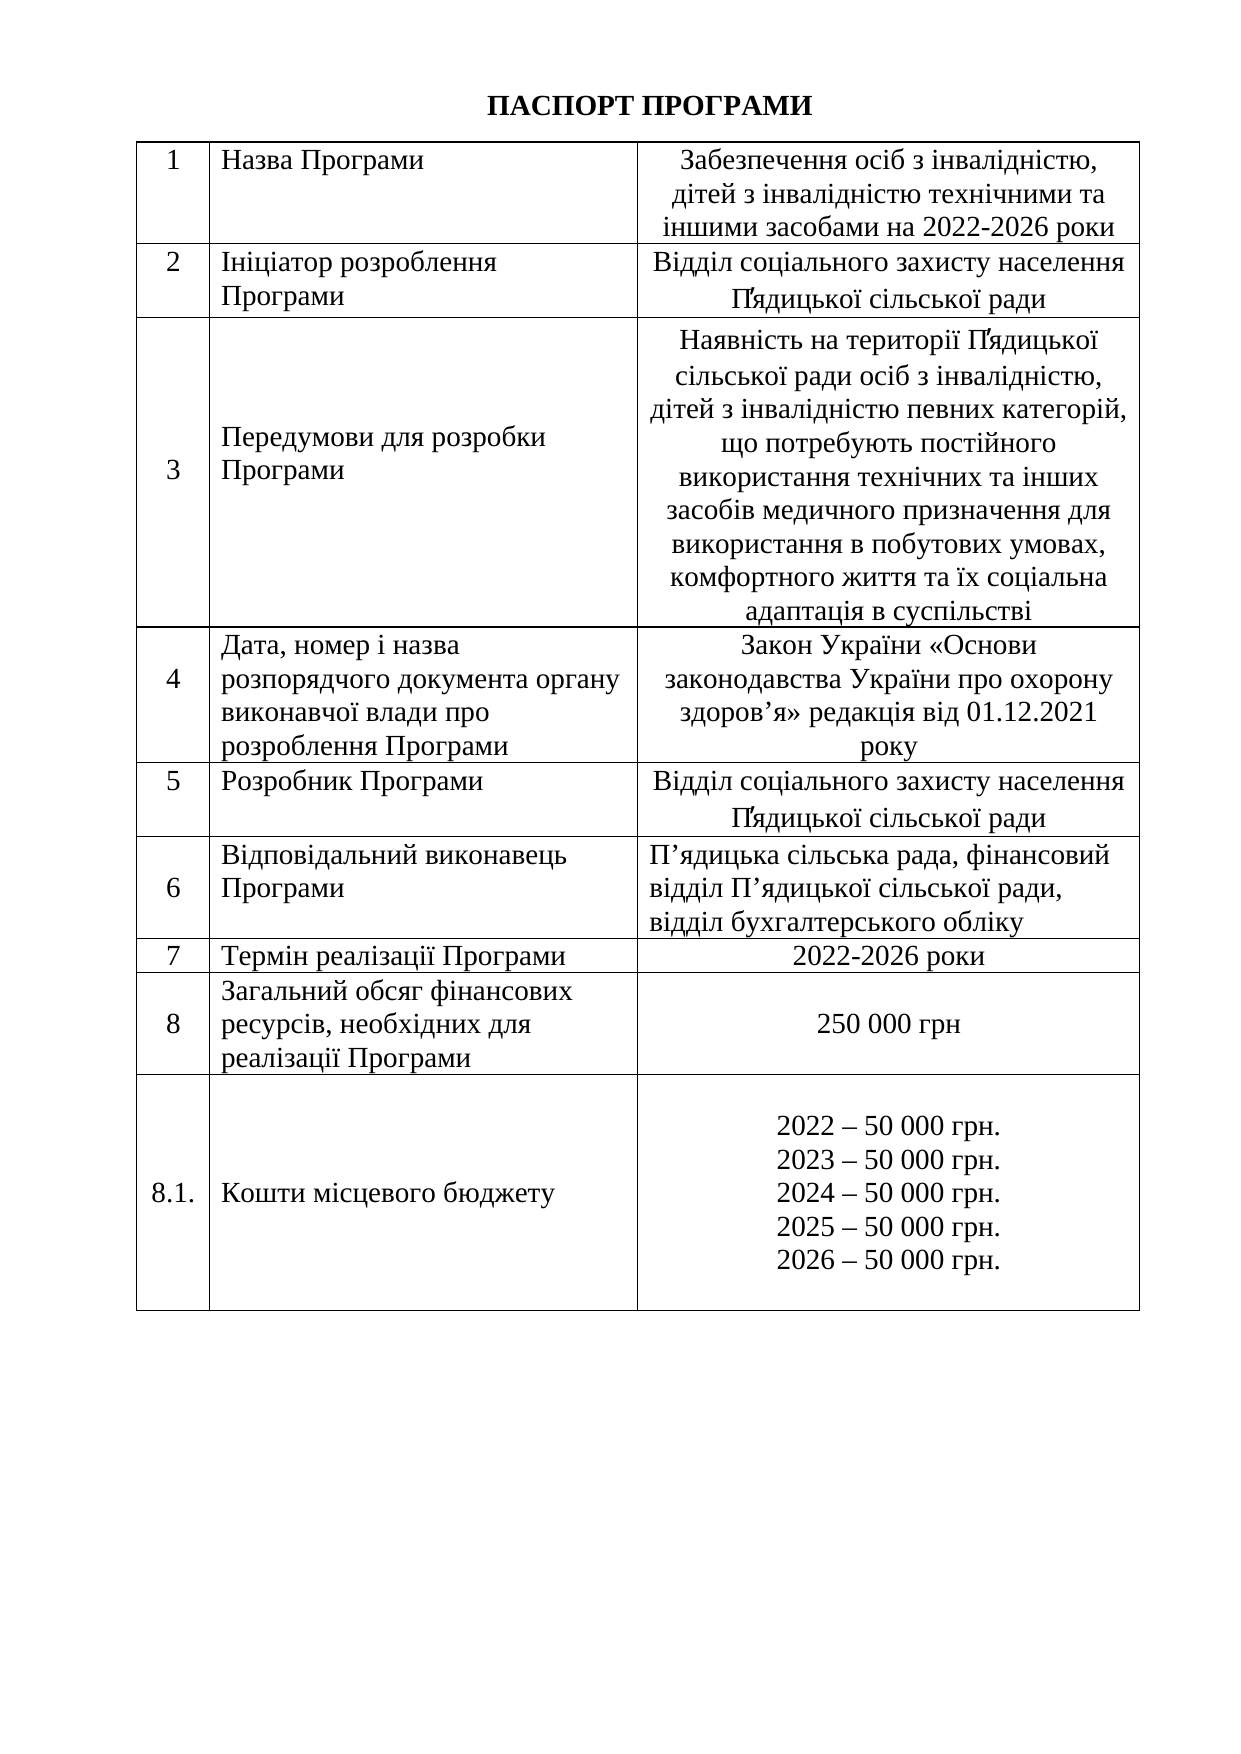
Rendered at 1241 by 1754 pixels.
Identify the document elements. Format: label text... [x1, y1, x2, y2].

table_cell 2022-2026 роки [638, 939, 1139, 972]
table_cell Передумови для розробки Програми [210, 318, 637, 626]
table_cell 8.1. [137, 1075, 209, 1309]
table_cell П’ядицька сільська рада, фінансовий відділ П’ядицької сільської ради, відділ бухгалтерського обліку [638, 837, 1139, 937]
table_cell 7 [137, 939, 209, 972]
table_cell 4 [137, 628, 209, 762]
table_cell Кошти місцевого бюджету [210, 1075, 637, 1309]
table_cell 2022 – 50 000 грн. 2023 – 50 000 грн. 2024 – 50 000 грн. 2025 – 50 000 грн. 2026 – 50 000 грн. [638, 1075, 1139, 1309]
table_cell Відділ соціального захисту населення П̕ядицької сільської ради [638, 244, 1139, 317]
table_cell Термін реалізації Програми [210, 939, 637, 972]
table_cell Закон України «Основи законодавства України про охорону здоров’я» редакція від 01.12.2021 року [638, 628, 1139, 762]
table_cell 2 [137, 244, 209, 317]
table_cell 5 [137, 763, 209, 836]
table_cell Розробник Програми [210, 763, 637, 836]
table_cell Ініціатор розроблення Програми [210, 244, 637, 317]
table_cell 8 [137, 973, 209, 1074]
table_cell 250 000 грн [638, 973, 1139, 1074]
table_header Назва Програми [210, 143, 637, 243]
text ПАСПОРТ ПРОГРАМИ [148, 88, 1152, 122]
table_cell Наявність на території П̕ядицької сільської ради осіб з інвалідністю, дітей з інвалідністю певних категорій, що потребують постійного використання технічних та інших засобів медичного призначення для використання в побутових умовах, комфортного життя та їх соціальна адаптація в суспільстві [638, 318, 1139, 626]
table_header Забезпечення осіб з інвалідністю, дітей з інвалідністю технічними та іншими засобами на 2022-2026 роки [638, 143, 1139, 243]
table_cell Дата, номер і назва розпорядчого документа органу виконавчої влади про розроблення Програми [210, 628, 637, 762]
table_cell 3 [137, 318, 209, 626]
table_cell Відповідальний виконавець Програми [210, 837, 637, 937]
table_cell 6 [137, 837, 209, 937]
table_header 1 [137, 143, 209, 243]
table_cell Загальний обсяг фінансових ресурсів, необхідних для реалізації Програми [210, 973, 637, 1074]
table_cell Відділ соціального захисту населення П̕ядицької сільської ради [638, 763, 1139, 836]
